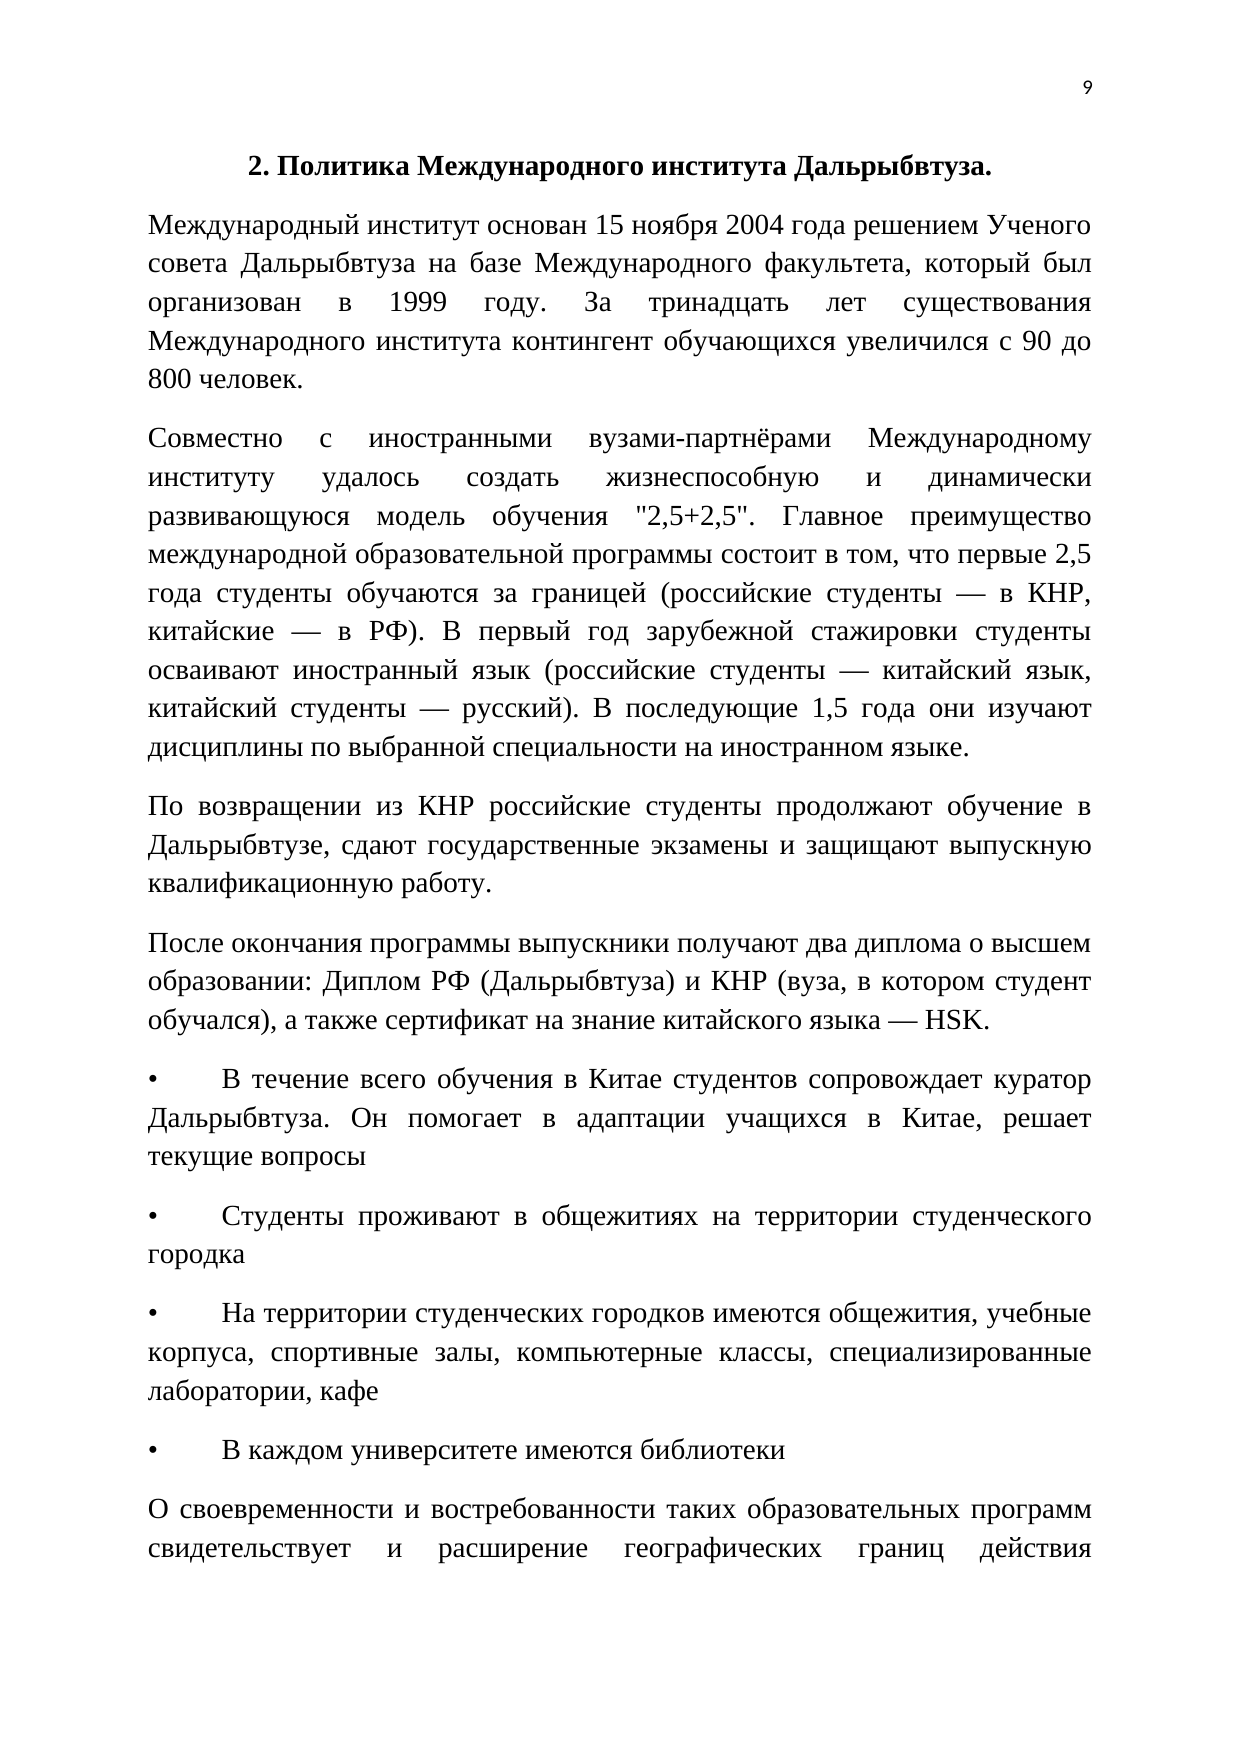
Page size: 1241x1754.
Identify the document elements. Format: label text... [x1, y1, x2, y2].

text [148, 1491, 1092, 1563]
text Международный институт основан 15 ноября 2004 года решением Ученого совета Дальрыбвтуза на базе Международного факультета, который был организован в 1999 году. За тринадцать лет существования Международного института контингент обучающихся увеличился с 90 до 800 человек. [148, 207, 1092, 395]
text • На территории студенческих городков имеются общежития, учебные корпуса, спортивные залы, компьютерные классы, специализированные лаборатории, кафе [148, 1296, 1092, 1406]
text Совместно с иностранными вузами-партнёрами Международному институту удалось создать жизнеспособную и динамически развивающуюся модель обучения "2,5+2,5". Главное преимущество международной образовательной программы состоит в том, что первые 2,5 года студенты обучаются за границей (российские студенты — в КНР, китайские — в РФ). В первый год зарубежной стажировки студенты осваивают иностранный язык (российские студенты — китайский язык, китайский студенты — русский). В последующие 1,5 года они изучают дисциплины по выбранной специальности на иностранном языке. [148, 421, 1092, 762]
text 2. Политика Международного института Дальрыбвтуза. [148, 148, 1092, 181]
text • Студенты проживают в общежитиях на территории студенческого городка [148, 1198, 1092, 1270]
text После окончания программы выпускники получают два диплома о высшем образовании: Диплом РФ (Дальрыбвтуза) и КНР (вуза, в котором студент обучался), а также сертификат на знание китайского языка — HSK. [148, 925, 1092, 1035]
text • В каждом университете имеются библиотеки [148, 1432, 1092, 1466]
text По возвращении из КНР российские студенты продолжают обучение в Дальрыбвтузе, сдают государственные экзамены и защищают выпускную квалификационную работу. [148, 788, 1092, 899]
text • В течение всего обучения в Китае студентов сопровождает куратор Дальрыбвтуза. Он помогает в адаптации учащихся в Китае, решает текущие вопросы [148, 1061, 1092, 1172]
